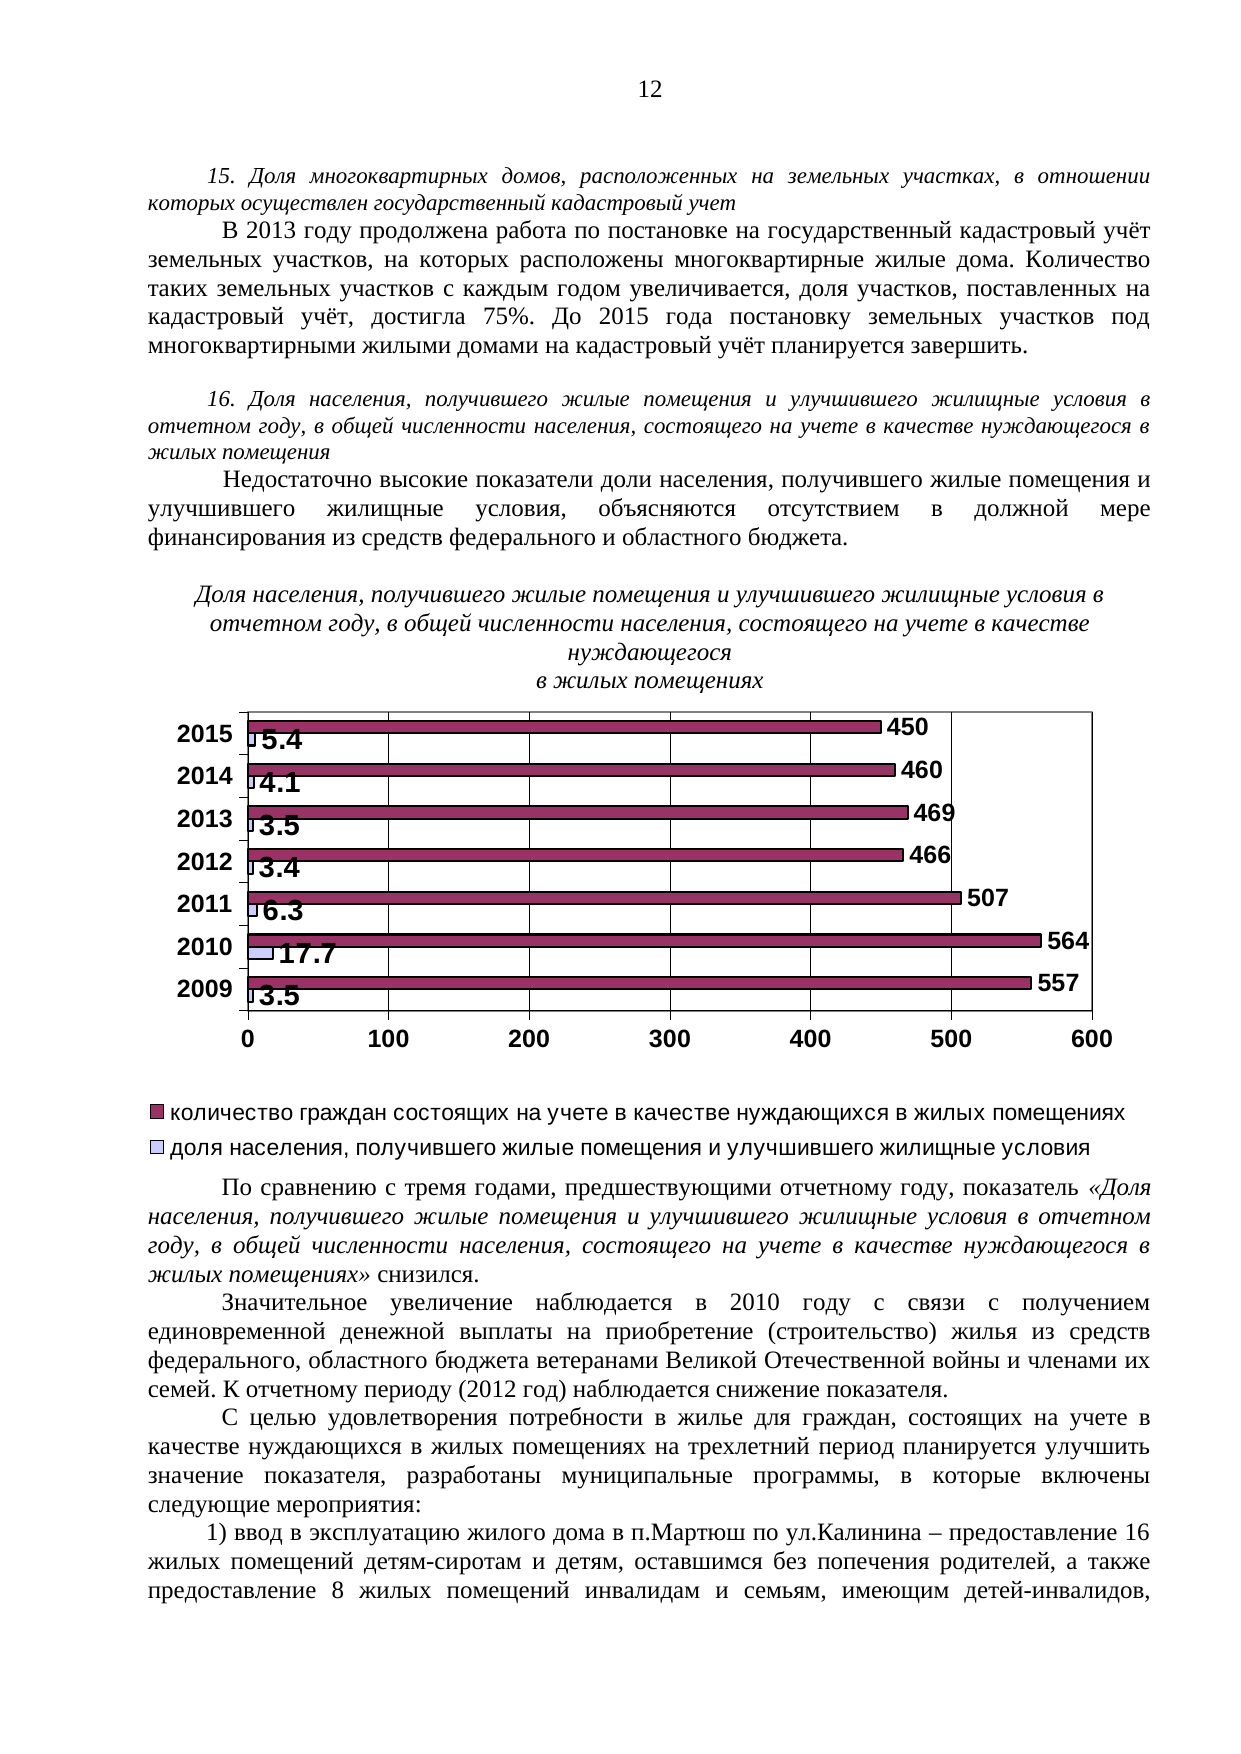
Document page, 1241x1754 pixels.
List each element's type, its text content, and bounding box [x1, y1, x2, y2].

text В 2013 году продолжена работа по постановке на государственный кадастровый учёт земельных участков, на которых расположены многоквартирные жилые дома. Количество таких земельных участков с каждым годом увеличивается, доля участков, поставленных на кадастровый учёт, достигла 75%. До 2015 года постановку земельных участков под многоквартирными жилыми домами на кадастровый учёт планируется завершить. [148, 215, 1152, 359]
text в жилых помещениях [148, 666, 1152, 694]
text По сравнению с тремя годами, предшествующими отчетному году, показатель «Доля населения, получившего жилые помещения и улучшившего жилищные условия в отчетном году, в общей численности населения, состоящего на учете в качестве нуждающегося в жилых помещениях» снизился. [148, 1172, 1152, 1287]
text Недостаточно высокие показатели доли населения, получившего жилые помещения и улучшившего жилищные условия, объясняются отсутствием в должной мере финансирования из средств федерального и областного бюджета. [148, 464, 1152, 551]
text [148, 1517, 1152, 1604]
text 16. Доля населения, получившего жилые помещения и улучшившего жилищные условия в отчетном году, в общей численности населения, состоящего на учете в качестве нуждающегося в жилых помещения [148, 385, 1152, 464]
text С целью удовлетворения потребности в жилье для граждан, состоящих на учете в качестве нуждающихся в жилых помещениях на трехлетний период планируется улучшить значение показателя, разработаны муниципальные программы, в которые включены следующие мероприятия: [148, 1402, 1152, 1517]
text Значительное увеличение наблюдается в 2010 году с связи с получением единовременной денежной выплаты на приобретение (строительство) жилья из средств федерального, областного бюджета ветеранами Великой Отечественной войны и членами их семей. К отчетному периоду (2012 год) наблюдается снижение показателя. [148, 1287, 1152, 1402]
text Доля населения, получившего жилые помещения и улучшившего жилищные условия в отчетном году, в общей численности населения, состоящего на учете в качестве нуждающегося [148, 579, 1152, 666]
text 15. Доля многоквартирных домов, расположенных на земельных участках, в отношении которых осуществлен государственный кадастровый учет [148, 162, 1152, 215]
